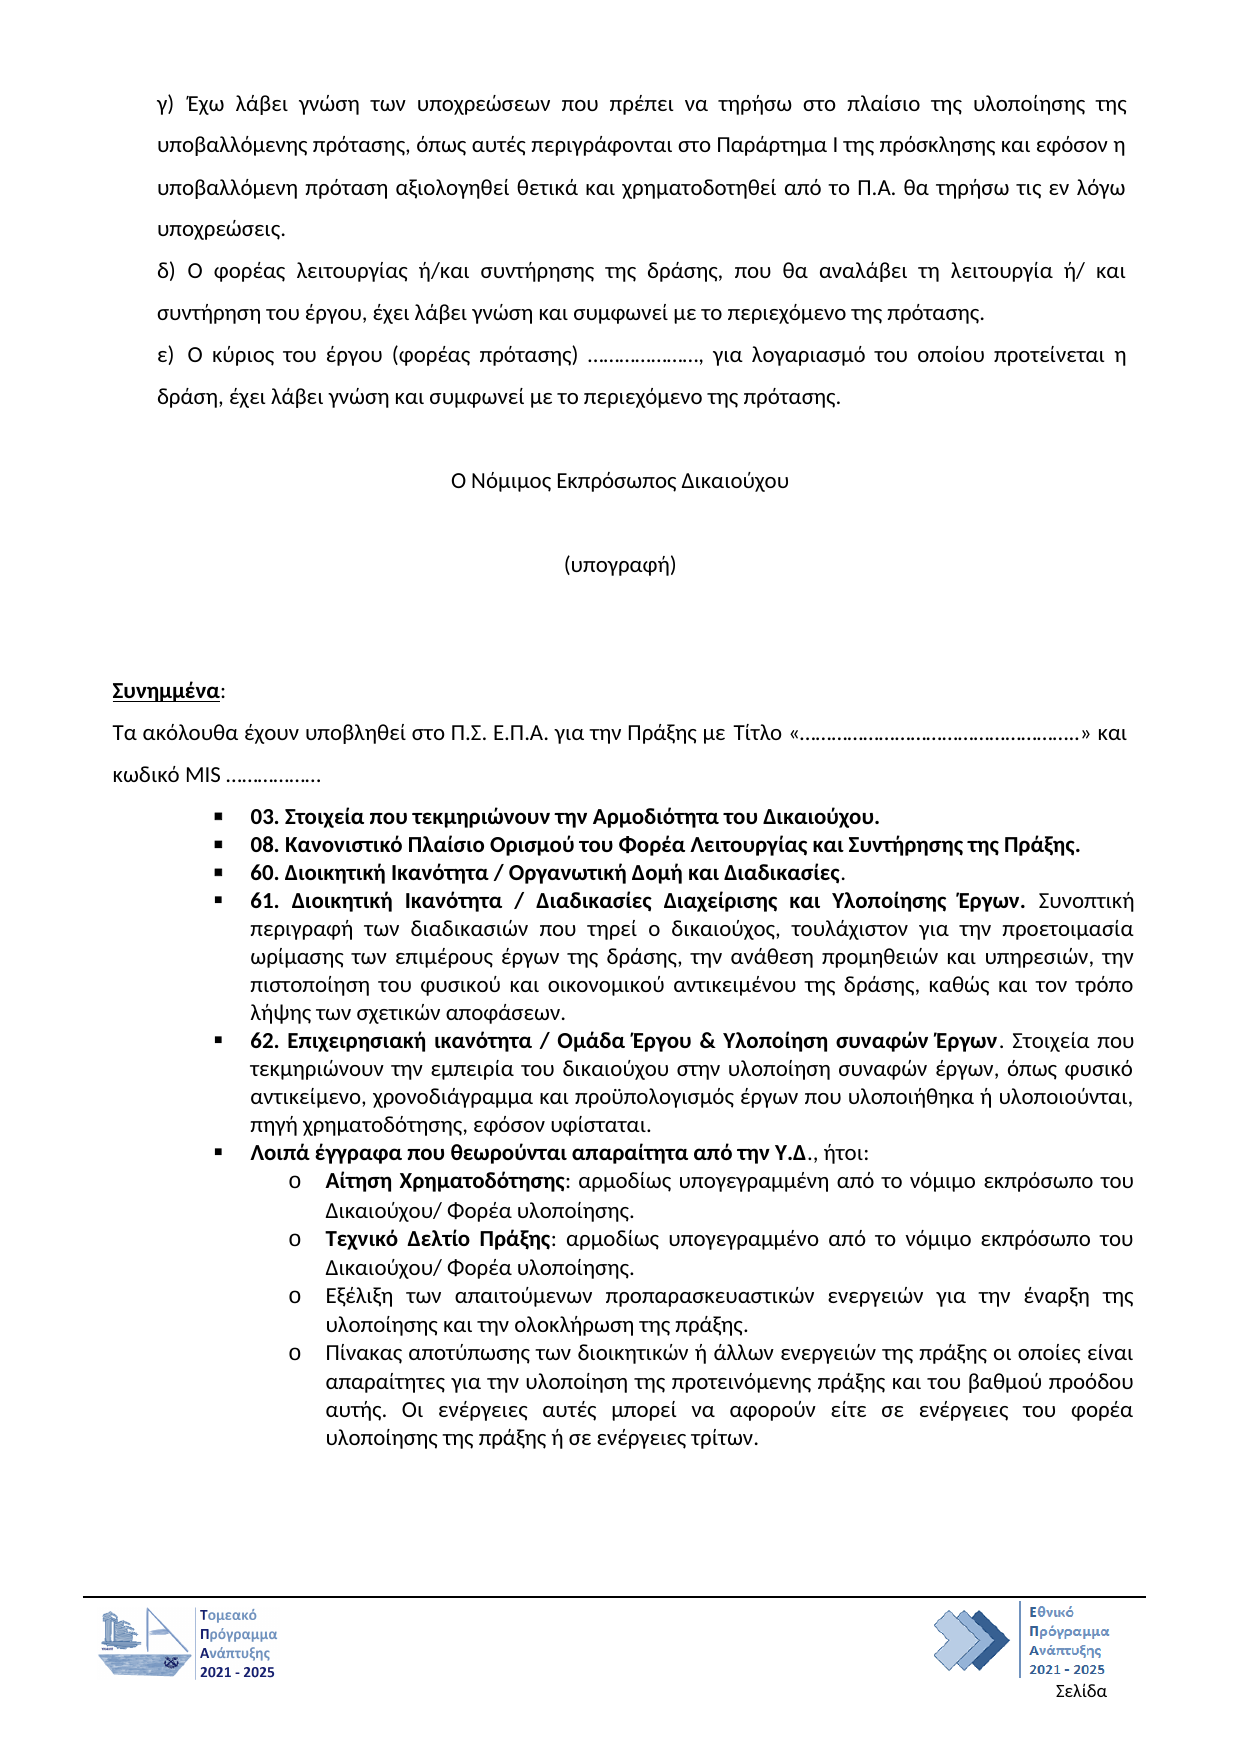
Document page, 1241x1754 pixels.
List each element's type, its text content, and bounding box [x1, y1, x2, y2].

list 61. Διοικητική Ικανότητα / Διαδικασίες Διαχείρισης και Υλοποίησης Έργων. Συνοπτική περιγραφή των διαδικασιών που τηρεί ο δικαιούχος, τουλάχιστον για την προετοιμασία ωρίμασης των επιμέρους έργων της δράσης, την ανάθεση προμηθειών και υπηρεσιών, την πιστοποίηση του φυσικού και οικονομικού αντικειμένου της δράσης, καθώς και τον τρόπο λήψης των σχετικών αποφάσεων. [213, 886, 1134, 1026]
text Τα ακόλουθα έχουν υποβληθεί στο Π.Σ. Ε.Π.Α. για την Πράξης με Tίτλο «……………………………………………..» και κωδικό MIS ……………… [112, 718, 1128, 788]
list Λοιπά έγγραφα που θεωρούνται απαραίτητα από την Υ.Δ., ήτοι: [213, 1138, 1134, 1167]
picture [930, 1599, 1117, 1680]
list Πίνακας αποτύπωσης των διοικητικών ή άλλων ενεργειών της πράξης οι οποίες είναι απαραίτητες για την υλοποίηση της προτεινόμενης πράξης και του βαθμού προόδου αυτής. Οι ενέργειες αυτές μπορεί να αφορούν είτε σε ενέργειες του φορέα υλοποίησης της πράξης ή σε ενέργειες τρίτων. [288, 1338, 1134, 1451]
list 60. Διοικητική Ικανότητα / Οργανωτική Δομή και Διαδικασίες. [213, 858, 1117, 886]
text Ο Νόμιμος Εκπρόσωπος Δικαιούχου [112, 466, 1128, 494]
list Τεχνικό Δελτίο Πράξης: αρμοδίως υπογεγραμμένο από το νόμιμο εκπρόσωπο του Δικαιούχου/ Φορέα υλοποίησης. [288, 1224, 1134, 1281]
text γ) Έχω λάβει γνώση των υποχρεώσεων που πρέπει να τηρήσω στο πλαίσιο της υλοποίησης της υποβαλλόμενης πρότασης, όπως αυτές περιγράφονται στο Παράρτημα Ι της πρόσκλησης και εφόσον η υποβαλλόμενη πρόταση αξιολογηθεί θετικά και χρηματοδοτηθεί από το Π.Α. θα τηρήσω τις εν λόγω υποχρεώσεις. [157, 89, 1128, 243]
text Συνημμένα: [112, 676, 1128, 704]
list Εξέλιξη των απαιτούμενων προπαρασκευαστικών ενεργειών για την έναρξη της υλοποίησης και την ολοκλήρωση της πράξης. [288, 1281, 1134, 1338]
text ε) Ο κύριος του έργου (φορέας πρότασης) …………………, για λογαριασμό του οποίου προτείνεται η δράση, έχει λάβει γνώση και συμφωνεί με το περιεχόμενο της πρότασης. [157, 341, 1128, 411]
list 03. Στοιχεία που τεκμηριώνουν την Αρμοδιότητα του Δικαιούχου. [213, 802, 1134, 830]
list Αίτηση Χρηματοδότησης: αρμοδίως υπογεγραμμένη από το νόμιμο εκπρόσωπο του Δικαιούχου/ Φορέα υλοποίησης. [288, 1167, 1134, 1224]
picture [96, 1607, 280, 1680]
text δ) Ο φορέας λειτουργίας ή/και συντήρησης της δράσης, που θα αναλάβει τη λειτουργία ή/ και συντήρηση του έργου, έχει λάβει γνώση και συμφωνεί με το περιεχόμενο της πρότασης. [157, 257, 1128, 327]
text (υπογραφή) [112, 550, 1128, 578]
list 08. Κανονιστικό Πλαίσιο Ορισμού του Φορέα Λειτουργίας και Συντήρησης της Πράξης. [213, 830, 1134, 858]
list 62. Επιχειρησιακή ικανότητα / Ομάδα Έργου & Υλοποίηση συναφών Έργων. Στοιχεία που τεκμηριώνουν την εμπειρία του δικαιούχου στην υλοποίηση συναφών έργων, όπως φυσικό αντικείμενο, χρονοδιάγραμμα και προϋπολογισμός έργων που υλοποιήθηκα ή υλοποιούνται, πηγή χρηματοδότησης, εφόσον υφίσταται. [213, 1026, 1134, 1138]
